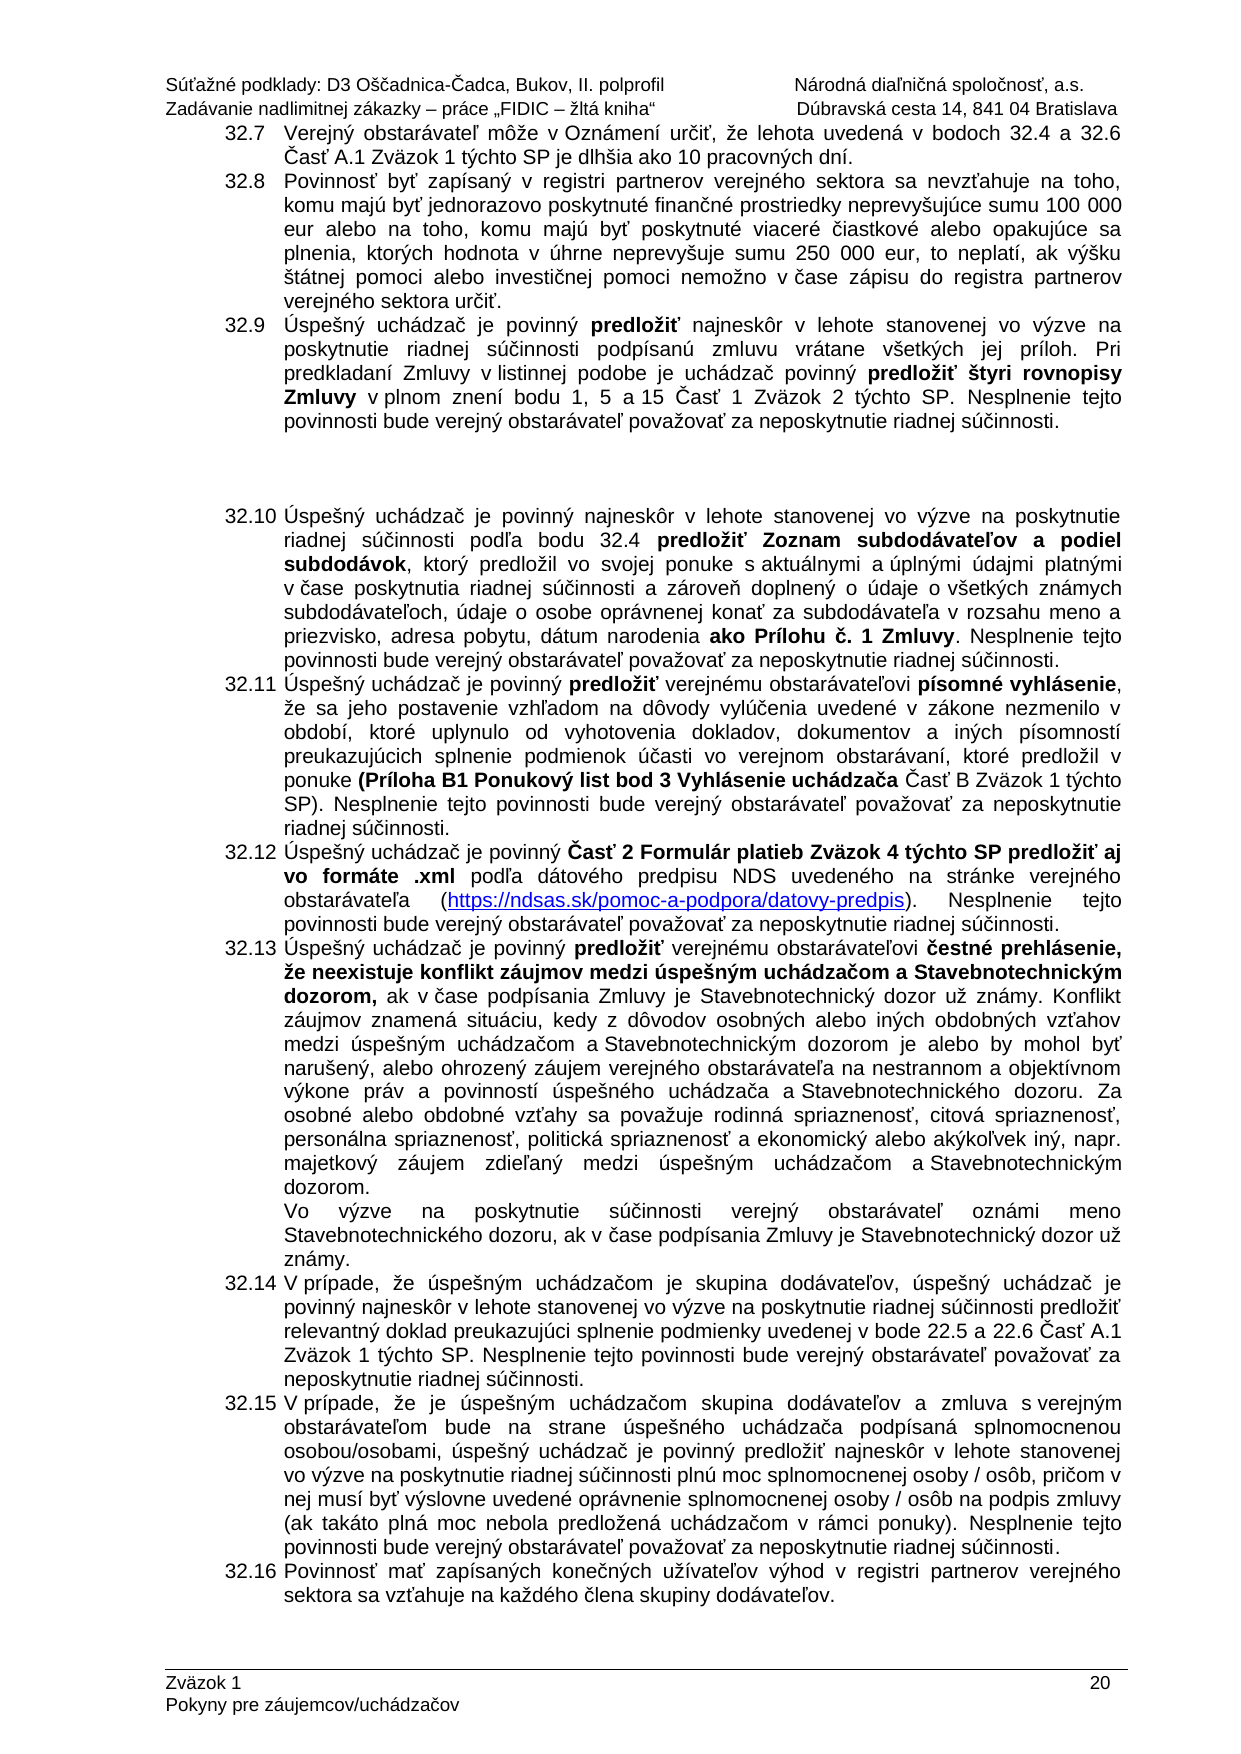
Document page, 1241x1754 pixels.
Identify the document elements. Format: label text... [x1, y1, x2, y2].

list Úspešný uchádzač je povinný Časť 2 Formulár platieb Zväzok 4 týchto SP predložiť aj vo formáte .xml podľa dátového predpisu NDS uvedeného na stránke verejného obstarávateľa (https://ndsas.sk/pomoc-a-podpora/datovy-predpis). Nesplnenie tejto povinnosti bude verejný obstarávateľ považovať za neposkytnutie riadnej súčinnosti. [224, 840, 1122, 936]
text 32.15 V prípade, že je úspešným uchádzačom skupina dodávateľov a zmluva s verejným obstarávateľom bude na strane úspešného uchádzača podpísaná splnomocnenou osobou/osobami, úspešný uchádzač je povinný predložiť najneskôr v lehote stanovenej vo výzve na poskytnutie riadnej súčinnosti plnú moc splnomocnenej osoby / osôb, pričom v nej musí byť výslovne uvedené oprávnenie splnomocnenej osoby / osôb na podpis zmluvy (ak takáto plná moc nebola predložená uchádzačom v rámci ponuky). Nesplnenie tejto povinnosti bude verejný obstarávateľ považovať za neposkytnutie riadnej súčinnosti. [224, 1391, 1122, 1558]
text 32.9 Úspešný uchádzač je povinný predložiť najneskôr v lehote stanovenej vo výzve na poskytnutie riadnej súčinnosti podpísanú zmluvu vrátane všetkých jej príloh. Pri predkladaní Zmluvy v listinnej podobe je uchádzač povinný predložiť štyri rovnopisy Zmluvy v plnom znení bodu 1, 5 a 15 Časť 1 Zväzok 2 týchto SP. Nesplnenie tejto povinnosti bude verejný obstarávateľ považovať za neposkytnutie riadnej súčinnosti. [224, 313, 1122, 432]
text 32.14 V prípade, že úspešným uchádzačom je skupina dodávateľov, úspešný uchádzač je povinný najneskôr v lehote stanovenej vo výzve na poskytnutie riadnej súčinnosti predložiť relevantný doklad preukazujúci splnenie podmienky uvedenej v bode 22.5 a 22.6 Časť A.1 Zväzok 1 týchto SP. Nesplnenie tejto povinnosti bude verejný obstarávateľ považovať za neposkytnutie riadnej súčinnosti. [224, 1271, 1122, 1391]
list Úspešný uchádzač je povinný predložiť verejnému obstarávateľovi písomné vyhlásenie, že sa jeho postavenie vzhľadom na dôvody vylúčenia uvedené v zákone nezmenilo v období, ktoré uplynulo od vyhotovenia dokladov, dokumentov a iných písomností preukazujúcich splnenie podmienok účasti vo verejnom obstarávaní, ktoré predložil v ponuke (Príloha B1 Ponukový list bod 3 Vyhlásenie uchádzača Časť B Zväzok 1 týchto SP). Nesplnenie tejto povinnosti bude verejný obstarávateľ považovať za neposkytnutie riadnej súčinnosti. [224, 672, 1122, 840]
list Úspešný uchádzač je povinný predložiť verejnému obstarávateľovi čestné prehlásenie, že neexistuje konflikt záujmov medzi úspešným uchádzačom a Stavebnotechnickým dozorom, ak v čase podpísania Zmluvy je Stavebnotechnický dozor už známy. Konflikt záujmov znamená situáciu, kedy z dôvodov osobných alebo iných obdobných vzťahov medzi úspešným uchádzačom a Stavebnotechnickým dozorom je alebo by mohol byť narušený, alebo ohrozený záujem verejného obstarávateľa na nestrannom a objektívnom výkone práv a povinností úspešného uchádzača a Stavebnotechnického dozoru. Za osobné alebo obdobné vzťahy sa považuje rodinná spriaznenosť, citová spriaznenosť, personálna spriaznenosť, politická spriaznenosť a ekonomický alebo akýkoľvek iný, napr. majetkový záujem zdieľaný medzi úspešným uchádzačom a Stavebnotechnickým dozorom. [224, 936, 1122, 1199]
list Úspešný uchádzač je povinný najneskôr v lehote stanovenej vo výzve na poskytnutie riadnej súčinnosti podľa bodu 32.4 predložiť Zoznam subdodávateľov a podiel subdodávok, ktorý predložil vo svojej ponuke s aktuálnymi a úplnými údajmi platnými v čase poskytnutia riadnej súčinnosti a zároveň doplnený o údaje o všetkých známych subdodávateľoch, údaje o osobe oprávnenej konať za subdodávateľa v rozsahu meno a priezvisko, adresa pobytu, dátum narodenia ako Prílohu č. 1 Zmluvy. Nesplnenie tejto povinnosti bude verejný obstarávateľ považovať za neposkytnutie riadnej súčinnosti. [224, 504, 1122, 672]
text 32.16 Povinnosť mať zapísaných konečných užívateľov výhod v registri partnerov verejného sektora sa vzťahuje na každého člena skupiny dodávateľov. [224, 1558, 1122, 1606]
list Povinnosť byť zapísaný v registri partnerov verejného sektora sa nevzťahuje na toho, komu majú byť jednorazovo poskytnuté finančné prostriedky neprevyšujúce sumu 100 000 eur alebo na toho, komu majú byť poskytnuté viaceré čiastkové alebo opakujúce sa plnenia, ktorých hodnota v úhrne neprevyšuje sumu 250 000 eur, to neplatí, ak výšku štátnej pomoci alebo investičnej pomoci nemožno v čase zápisu do registra partnerov verejného sektora určiť. [224, 169, 1122, 313]
text 32.7 Verejný obstarávateľ môže v Oznámení určiť, že lehota uvedená v bodoch 32.4 a 32.6 Časť A.1 Zväzok 1 týchto SP je dlhšia ako 10 pracovných dní. [224, 121, 1122, 169]
text Vo výzve na poskytnutie súčinnosti verejný obstarávateľ oznámi meno Stavebnotechnického dozoru, ak v čase podpísania Zmluvy je Stavebnotechnický dozor už známy. [283, 1199, 1122, 1271]
